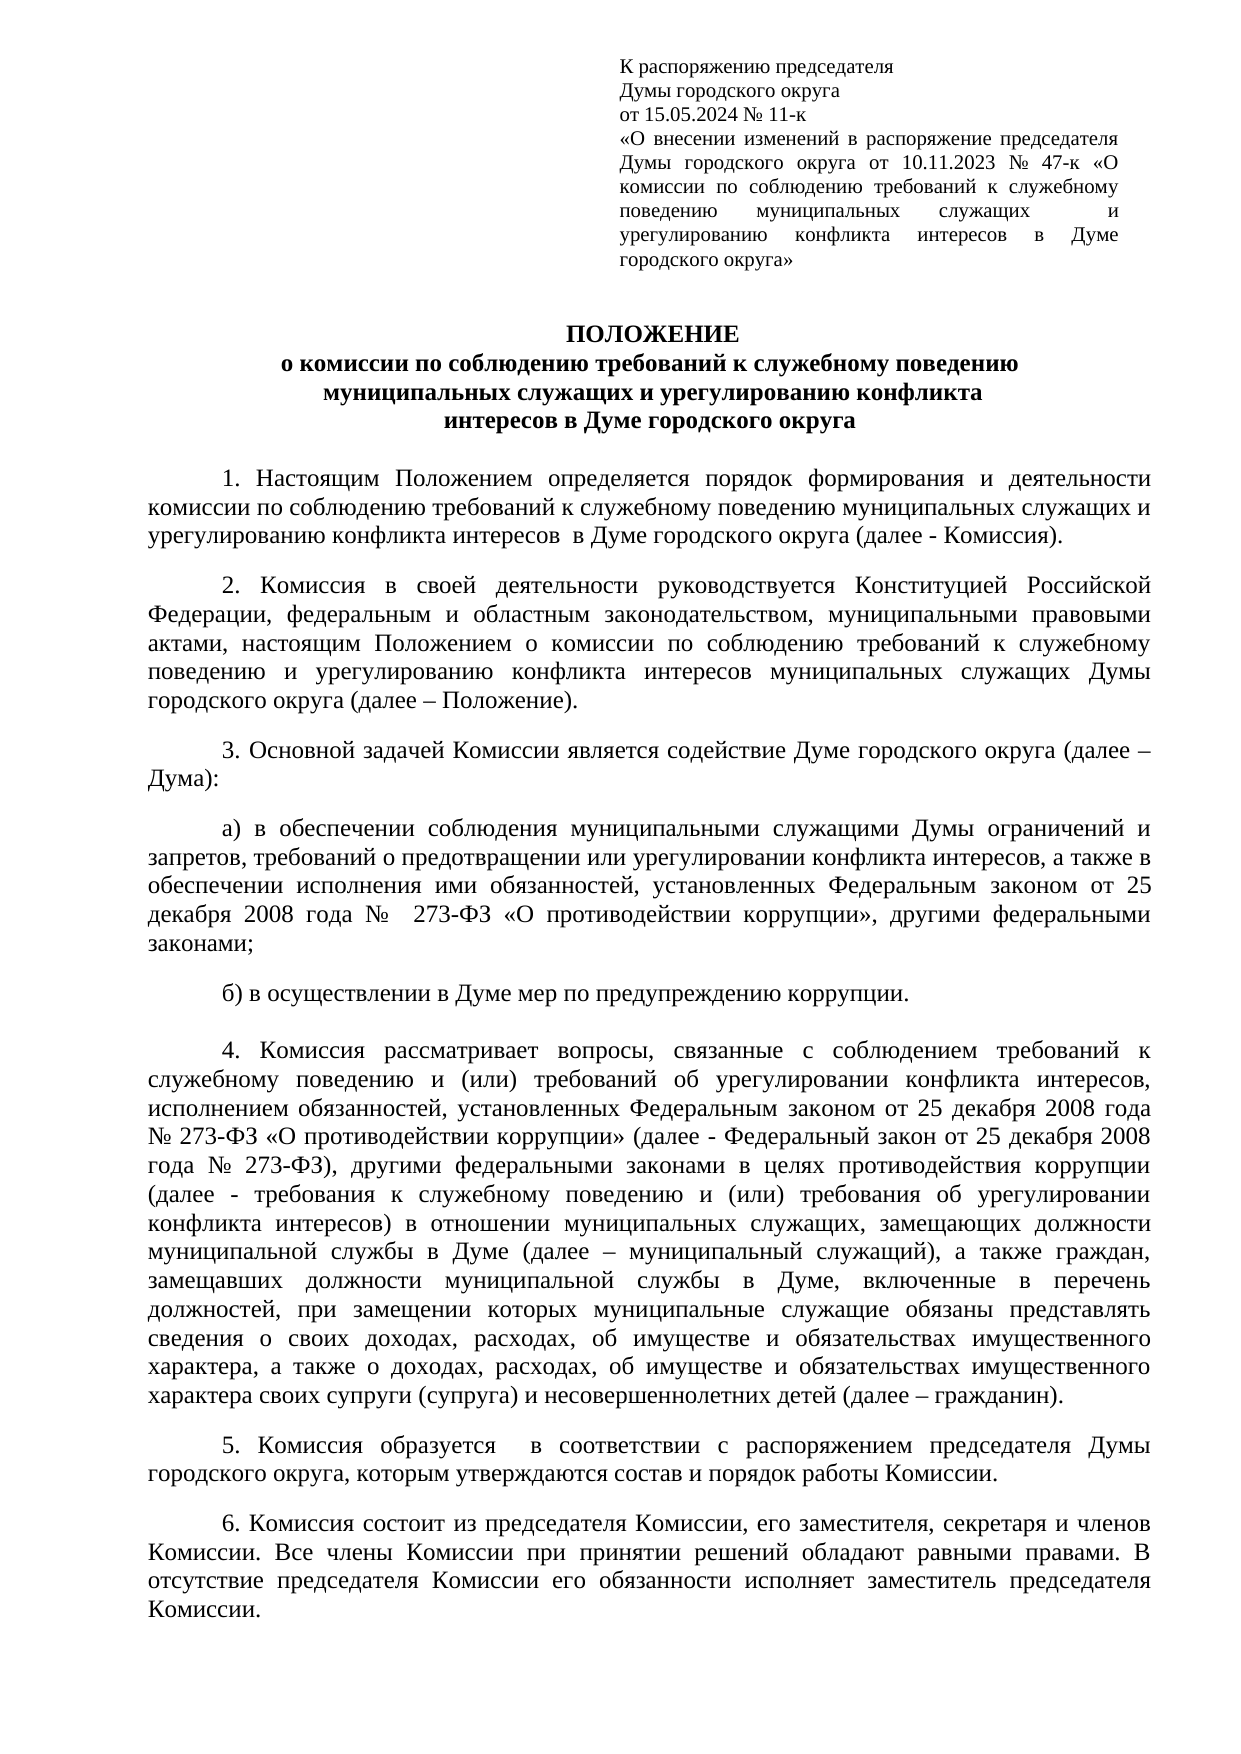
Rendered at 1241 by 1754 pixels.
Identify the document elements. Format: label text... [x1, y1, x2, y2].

text 2. Комиссия в своей деятельности руководствуется Конституцией Российской Федерации, федеральным и областным законодательством, муниципальными правовыми актами, настоящим Положением о комиссии по соблюдению требований к служебному поведению и урегулированию конфликта интересов муниципальных служащих Думы городского округа (далее – Положение). [148, 570, 1152, 714]
text 5. Комиссия образуется в соответствии с распоряжением председателя Думы городского округа, которым утверждаются состав и порядок работы Комиссии. [148, 1430, 1152, 1487]
text ПОЛОЖЕНИЕ [148, 319, 1152, 348]
text о комиссии по соблюдению требований к служебному поведению [148, 348, 1152, 377]
text муниципальных служащих и урегулированию конфликта [148, 377, 1152, 406]
text а) в обеспечении соблюдения муниципальными служащими Думы ограничений и запретов, требований о предотвращении или урегулировании конфликта интересов, а также в обеспечении исполнения ими обязанностей, установленных Федеральным законом от 25 декабря 2008 года № 273-ФЗ «О противодействии коррупции», другими федеральными законами; [148, 813, 1152, 957]
text 3. Основной задачей Комиссии является содействие Думе городского округа (далее – Дума): [148, 735, 1152, 792]
text 1. Настоящим Положением определяется порядок формирования и деятельности комиссии по соблюдению требований к служебному поведению муниципальных служащих и урегулированию конфликта интересов в Думе городского округа (далее - Комиссия). [148, 463, 1152, 549]
text 6. Комиссия состоит из председателя Комиссии, его заместителя, секретаря и членов Комиссии. Все члены Комиссии при принятии решений обладают равными правами. В отсутствие председателя Комиссии его обязанности исполняет заместитель председателя Комиссии. [148, 1508, 1152, 1623]
text 4. Комиссия рассматривает вопросы, связанные с соблюдением требований к служебному поведению и (или) требований об урегулировании конфликта интересов, исполнением обязанностей, установленных Федеральным законом от 25 декабря 2008 года № 273-ФЗ «О противодействии коррупции» (далее - Федеральный закон от 25 декабря 2008 года № 273-ФЗ), другими федеральными законами в целях противодействия коррупции (далее - требования к служебному поведению и (или) требования об урегулировании конфликта интересов) в отношении муниципальных служащих, замещающих должности муниципальной службы в Думе (далее – муниципальный служащий), а также граждан, замещавших должности муниципальной службы в Думе, включенные в перечень должностей, при замещении которых муниципальные служащие обязаны представлять сведения о своих доходах, расходах, об имуществе и обязательствах имущественного характера, а также о доходах, расходах, об имуществе и обязательствах имущественного характера своих супруги (супруга) и несовершеннолетних детей (далее – гражданин). [148, 1035, 1152, 1409]
text интересов в Думе городского округа [148, 406, 1152, 434]
text б) в осуществлении в Думе мер по предупреждению коррупции. [148, 978, 1152, 1006]
